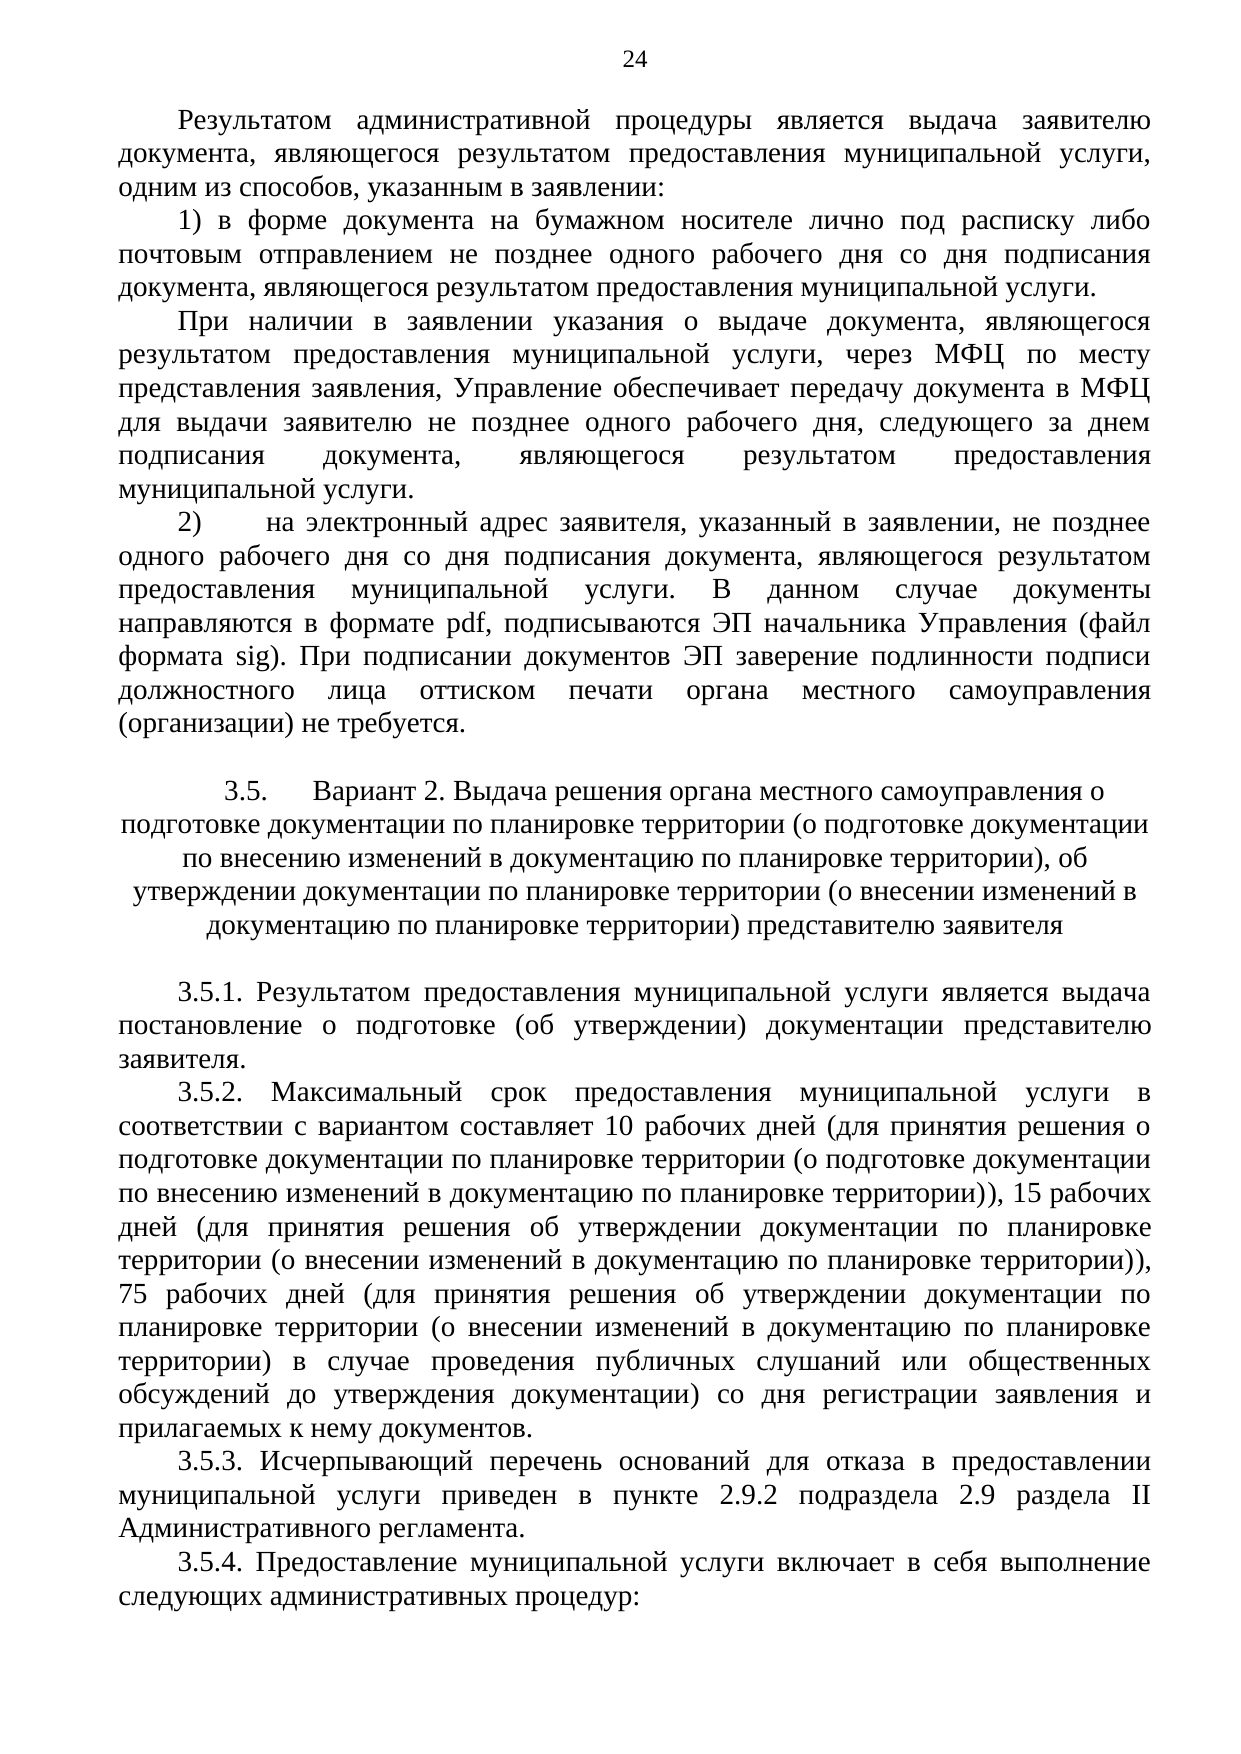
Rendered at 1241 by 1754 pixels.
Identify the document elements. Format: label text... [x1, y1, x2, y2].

text 3.5.1. Результатом предоставления муниципальной услуги является выдача постановление о подготовке (об утверждении) документации представителю заявителя. [118, 974, 1152, 1074]
text Результатом административной процедуры является выдача заявителю документа, являющегося результатом предоставления муниципальной услуги, одним из способов, указанным в заявлении: [118, 102, 1152, 202]
text 2) на электронный адрес заявителя, указанный в заявлении, не позднее одного рабочего дня со дня подписания документа, являющегося результатом предоставления муниципальной услуги. В данном случае документы направляются в формате pdf, подписываются ЭП начальника Управления (файл формата sig). При подписании документов ЭП заверение подлинности подписи должностного лица оттиском печати органа местного самоуправления (организации) не требуется. [118, 504, 1152, 739]
text 1) в форме документа на бумажном носителе лично под расписку либо почтовым отправлением не позднее одного рабочего дня со дня подписания документа, являющегося результатом предоставления муниципальной услуги. [118, 202, 1152, 303]
text При наличии в заявлении указания о выдаче документа, являющегося результатом предоставления муниципальной услуги, через МФЦ по месту представления заявления, Управление обеспечивает передачу документа в МФЦ для выдачи заявителю не позднее одного рабочего дня, следующего за днем подписания документа, являющегося результатом предоставления муниципальной услуги. [118, 303, 1152, 504]
text 3.5.3. Исчерпывающий перечень оснований для отказа в предоставлении муниципальной услуги приведен в пункте 2.9.2 подраздела 2.9 раздела II Административного регламента. [118, 1443, 1152, 1544]
text 3.5.4. Предоставление муниципальной услуги включает в себя выполнение следующих административных процедур: [118, 1544, 1152, 1611]
text 3.5.2. Максимальный срок предоставления муниципальной услуги в соответствии с вариантом составляет 10 рабочих дней (для принятия решения о подготовке документации по планировке территории (о подготовке документации по внесению изменений в документацию по планировке территории)), 15 рабочих дней (для принятия решения об утверждении документации по планировке территории (о внесении изменений в документацию по планировке территории)), 75 рабочих дней (для принятия решения об утверждении документации по планировке территории (о внесении изменений в документацию по планировке территории) в случае проведения публичных слушаний или общественных обсуждений до утверждения документации) со дня регистрации заявления и прилагаемых к нему документов. [118, 1074, 1152, 1443]
text 3.5. Вариант 2. Выдача решения органа местного самоуправления о подготовке документации по планировке территории (о подготовке документации по внесению изменений в документацию по планировке территории), об утверждении документации по планировке территории (о внесении изменений в документацию по планировке территории) представителю заявителя [118, 773, 1152, 940]
